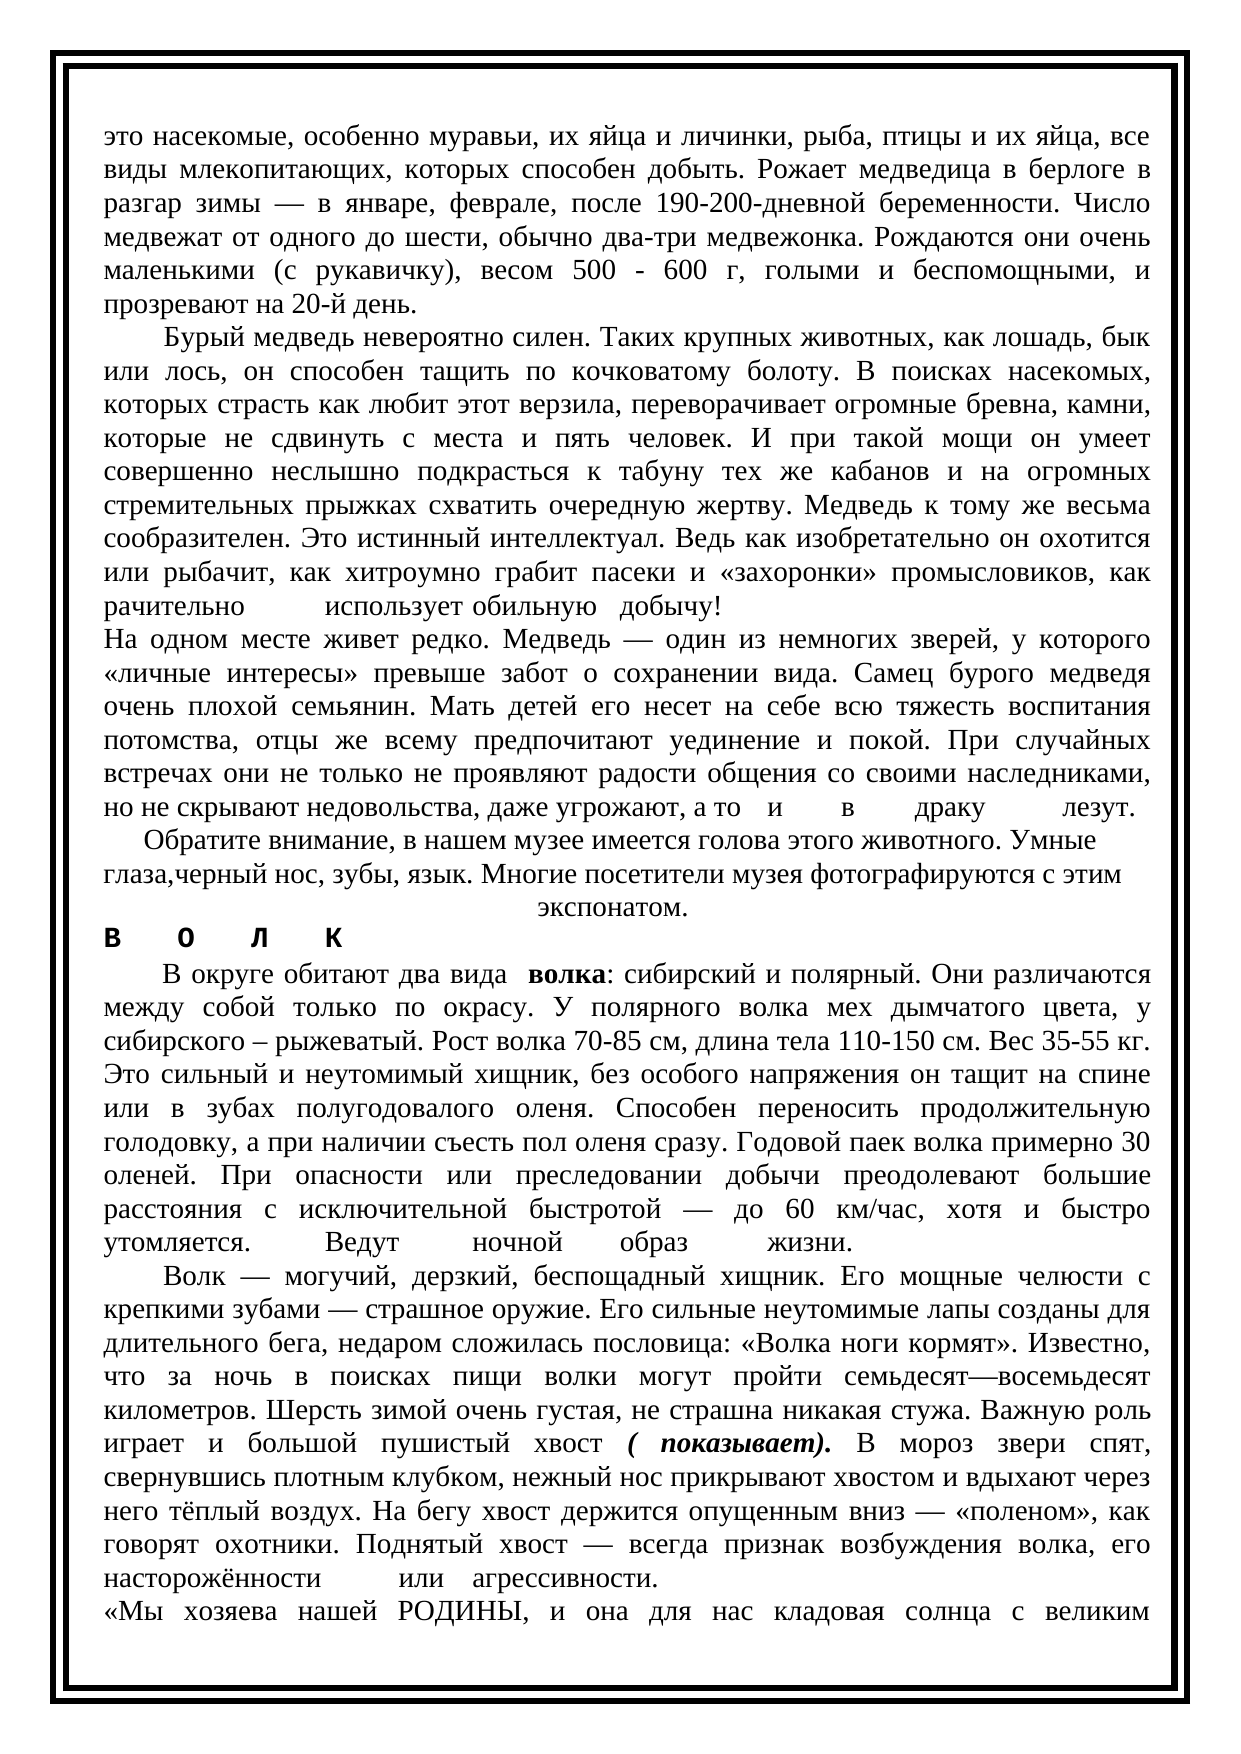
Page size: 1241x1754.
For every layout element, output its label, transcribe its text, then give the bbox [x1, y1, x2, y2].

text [103, 118, 1152, 319]
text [103, 923, 1152, 1627]
text Обратите внимание, в нашем музее имеется голова этого животного. Умные глаза,черный нос, зубы, язык. Многие посетители музея фотографируются с этим экспонатом. [74, 822, 1152, 923]
text Бурый медведь невероятно силен. Таких крупных животных, как лошадь, бык или лось, он способен тащить по кочковатому болоту. В поисках насекомых, которых страсть как любит этот верзила, переворачивает огромные бревна, камни, которые не сдвинуть с места и пять человек. И при такой мощи он умеет совершенно неслышно подкрасться к табуну тех же кабанов и на огромных стремительных прыжках схватить очередную жертву. Медведь к тому же весьма сообразителен. Это истинный интеллектуал. Ведь как изобретательно он охотится или рыбачит, как хитроумно грабит пасеки и «захоронки» промысловиков, как рачительно использует обильную добычу! На одном месте живет редко. Медведь — один из немногих зверей, у которого «личные интересы» превыше забот о сохранении вида. Самец бурого медведя очень плохой семьянин. Мать детей его несет на себе всю тяжесть воспитания потомства, отцы же всему предпочитают уединение и покой. При случайных встречах они не только не проявляют радости общения со своими наследниками, но не скрывают недовольства, даже угрожают, а то и в драку лезут. [103, 319, 1152, 822]
